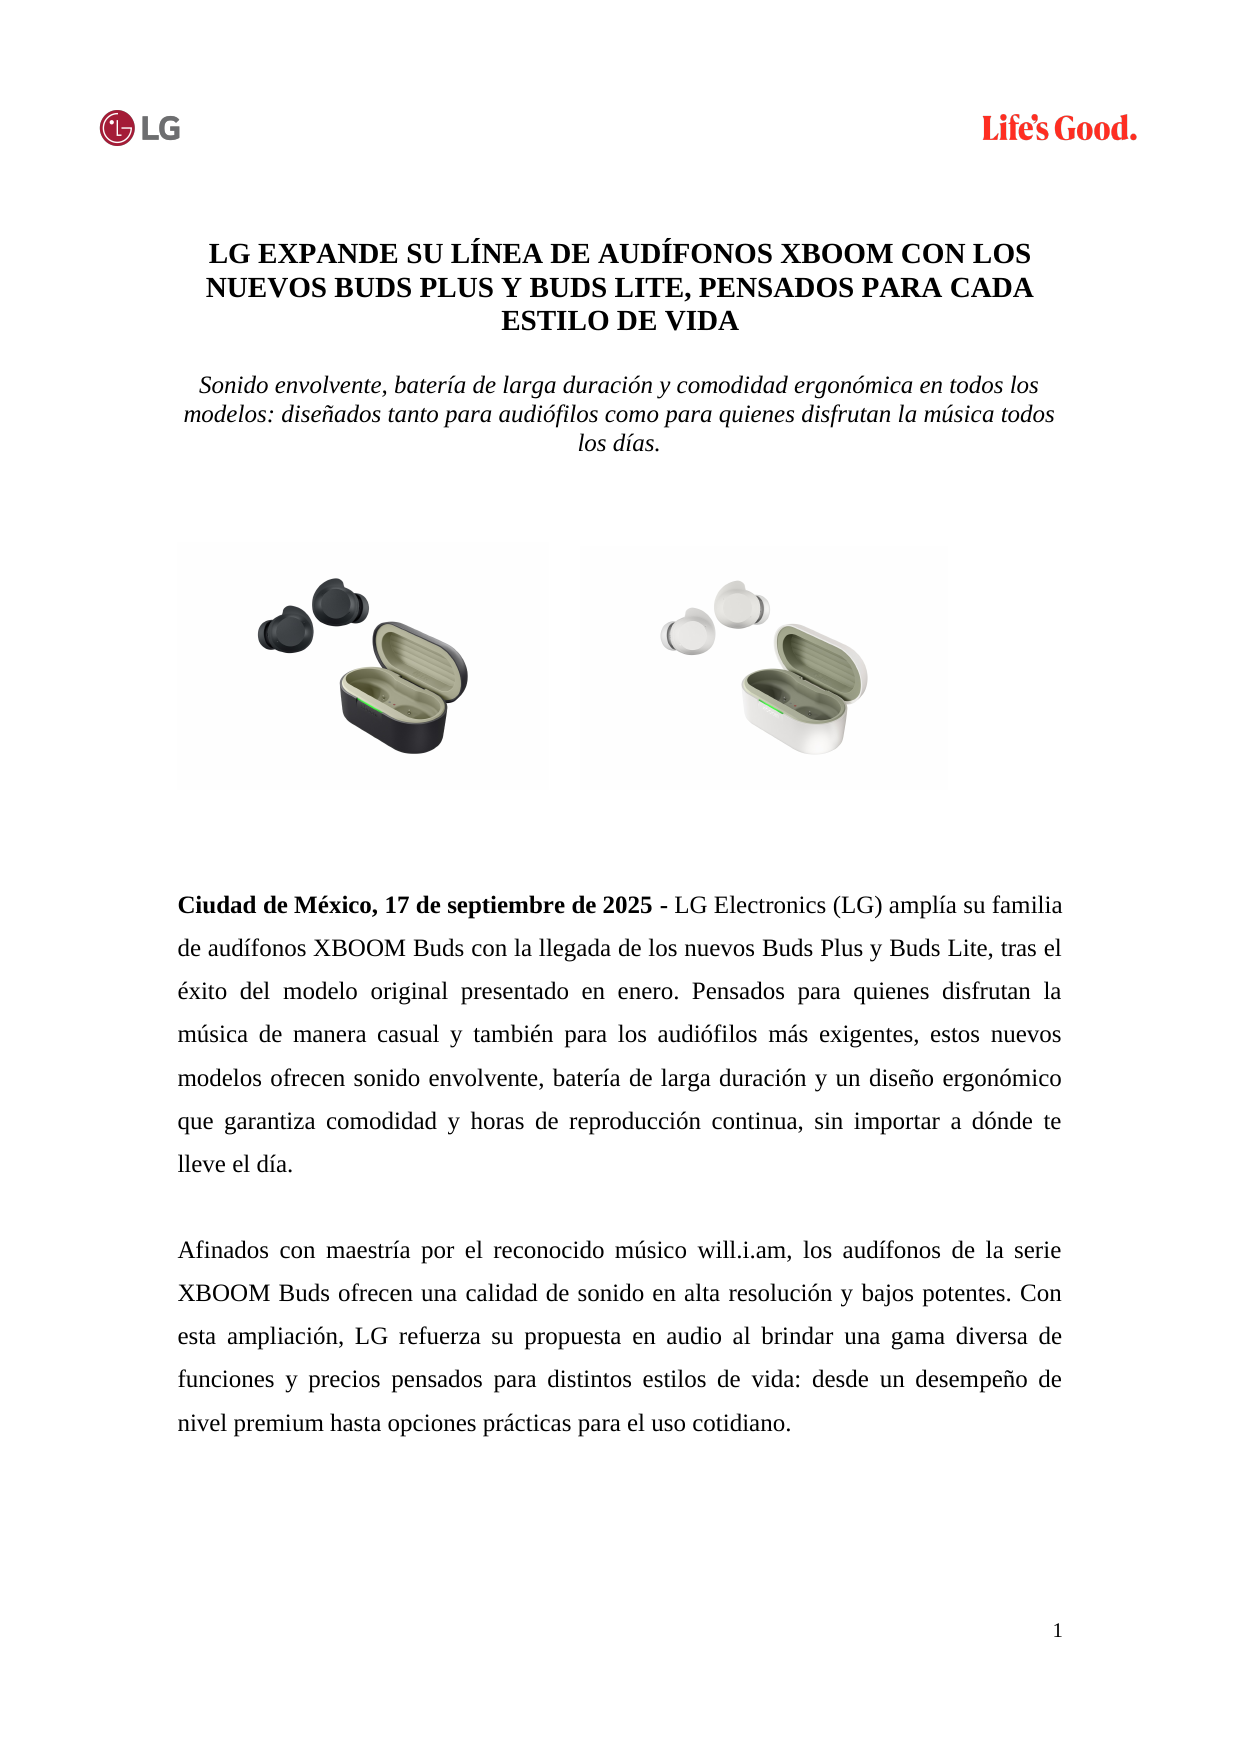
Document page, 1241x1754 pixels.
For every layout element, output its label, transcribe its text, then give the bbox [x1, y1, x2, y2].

picture [981, 113, 1138, 141]
picture [177, 542, 549, 790]
text Ciudad de México, 17 de septiembre de 2025 - LG Electronics (LG) amplía su familia de audífonos XBOOM Buds con la llegada de los nuevos Buds Plus y Buds Lite, tras el éxito del modelo original presentado en enero. Pensados para quienes disfrutan la música de manera casual y también para los audiófilos más exigentes, estos nuevos modelos ofrecen sonido envolvente, batería de larga duración y un diseño ergonómico que garantiza comodidad y horas de reproducción continua, sin importar a dónde te lleve el día. [177, 890, 1063, 1178]
text LG EXPANDE SU LÍNEA DE AUDÍFONOS XBOOM CON LOS NUEVOS BUDS PLUS Y BUDS LITE, PENSADOS PARA CADA ESTILO DE VIDA [177, 236, 1063, 337]
picture [580, 546, 948, 790]
text Afinados con maestría por el reconocido músico will.i.am, los audífonos de la serie XBOOM Buds ofrecen una calidad de sonido en alta resolución y bajos potentes. Con esta ampliación, LG refuerza su propuesta en audio al brindar una gama diversa de funciones y precios pensados para distintos estilos de vida: desde un desempeño de nivel premium hasta opciones prácticas para el uso cotidiano. [177, 1235, 1063, 1436]
picture [91, 102, 188, 155]
text Sonido envolvente, batería de larga duración y comodidad ergonómica en todos los modelos: diseñados tanto para audiófilos como para quienes disfrutan la música todos los días. [177, 370, 1063, 457]
